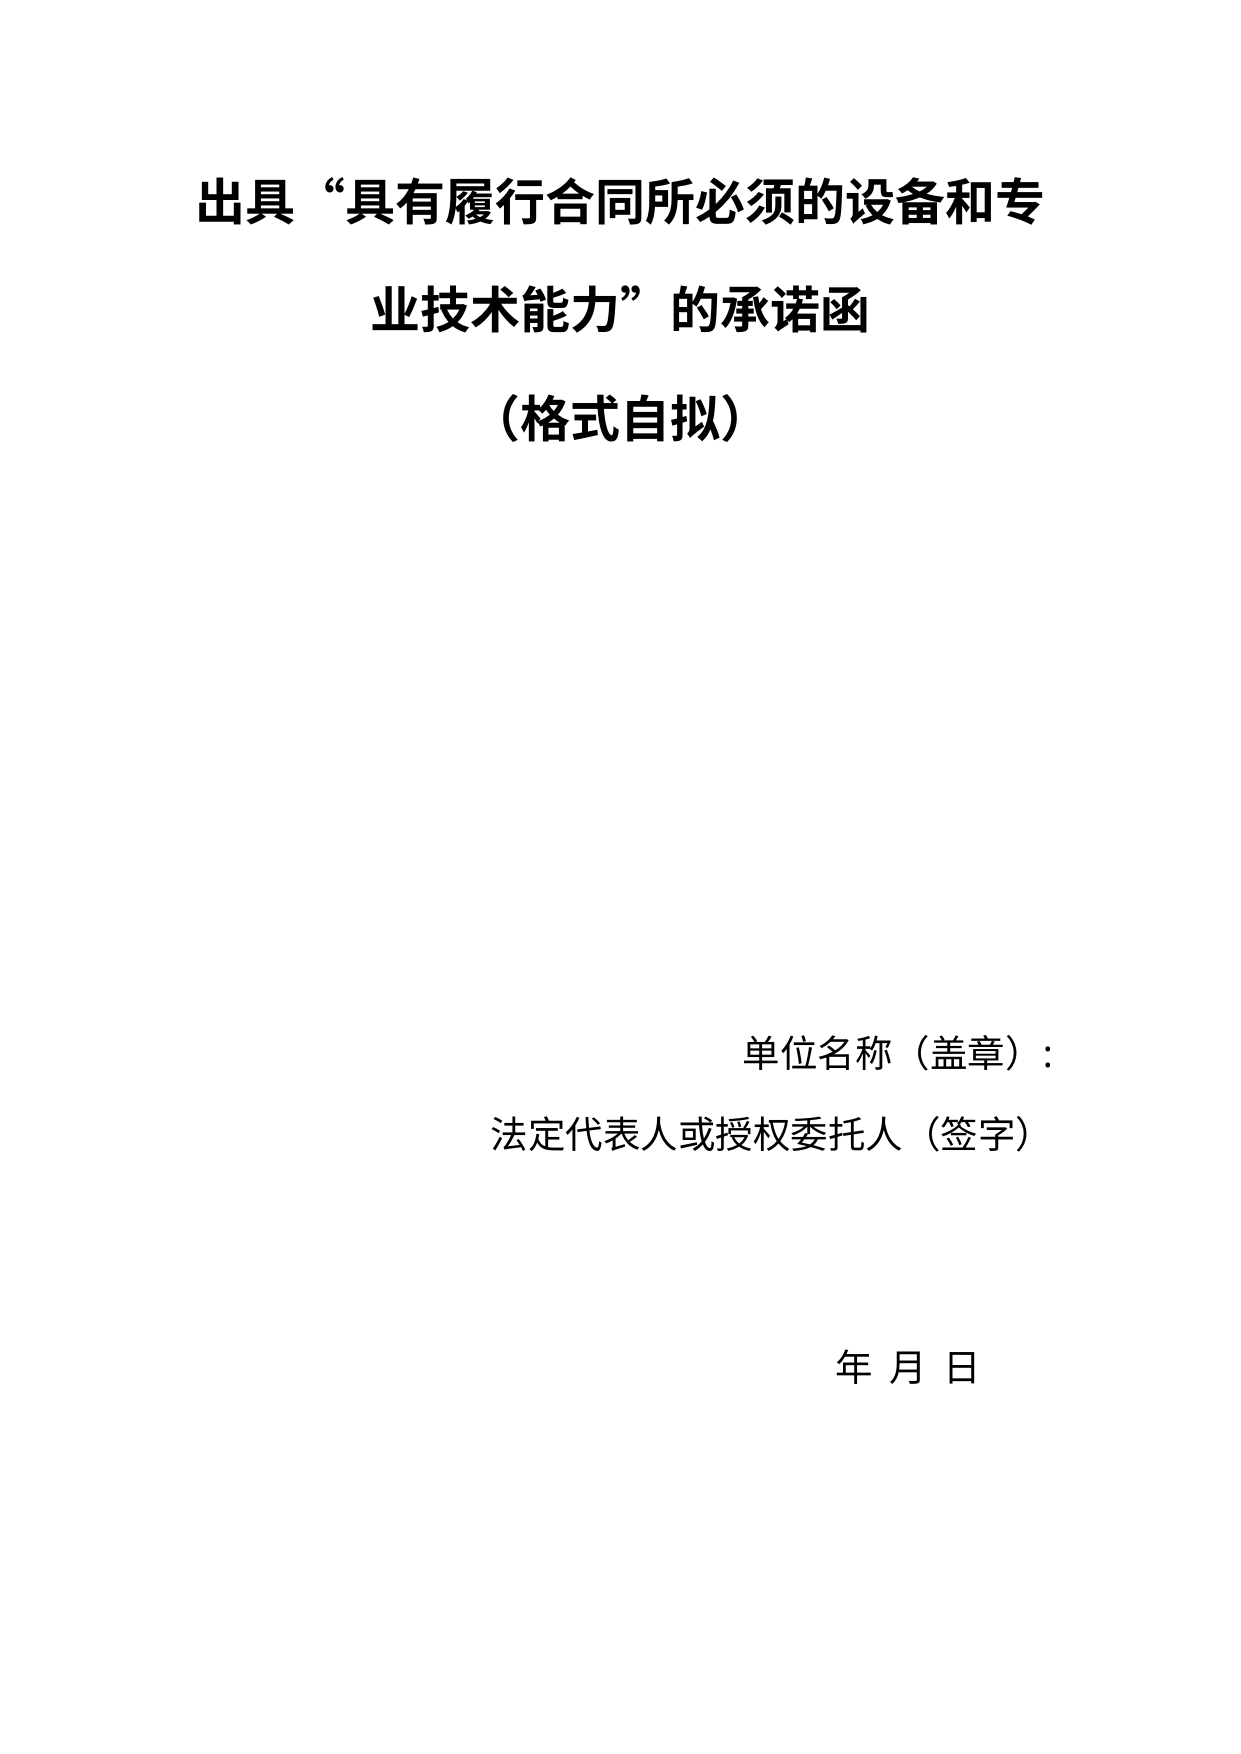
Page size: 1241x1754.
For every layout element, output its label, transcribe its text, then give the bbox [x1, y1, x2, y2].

text （格式自拟） [187, 379, 1053, 451]
text 单位名称（盖章）: [187, 1023, 1053, 1078]
text 法定代表人或授权委托人（签字）: [187, 1105, 1053, 1236]
text 出具“具有履行合同所必须的设备和专业技术能力”的承诺函 [187, 162, 1053, 343]
text 年 月 日 [187, 1338, 1053, 1393]
